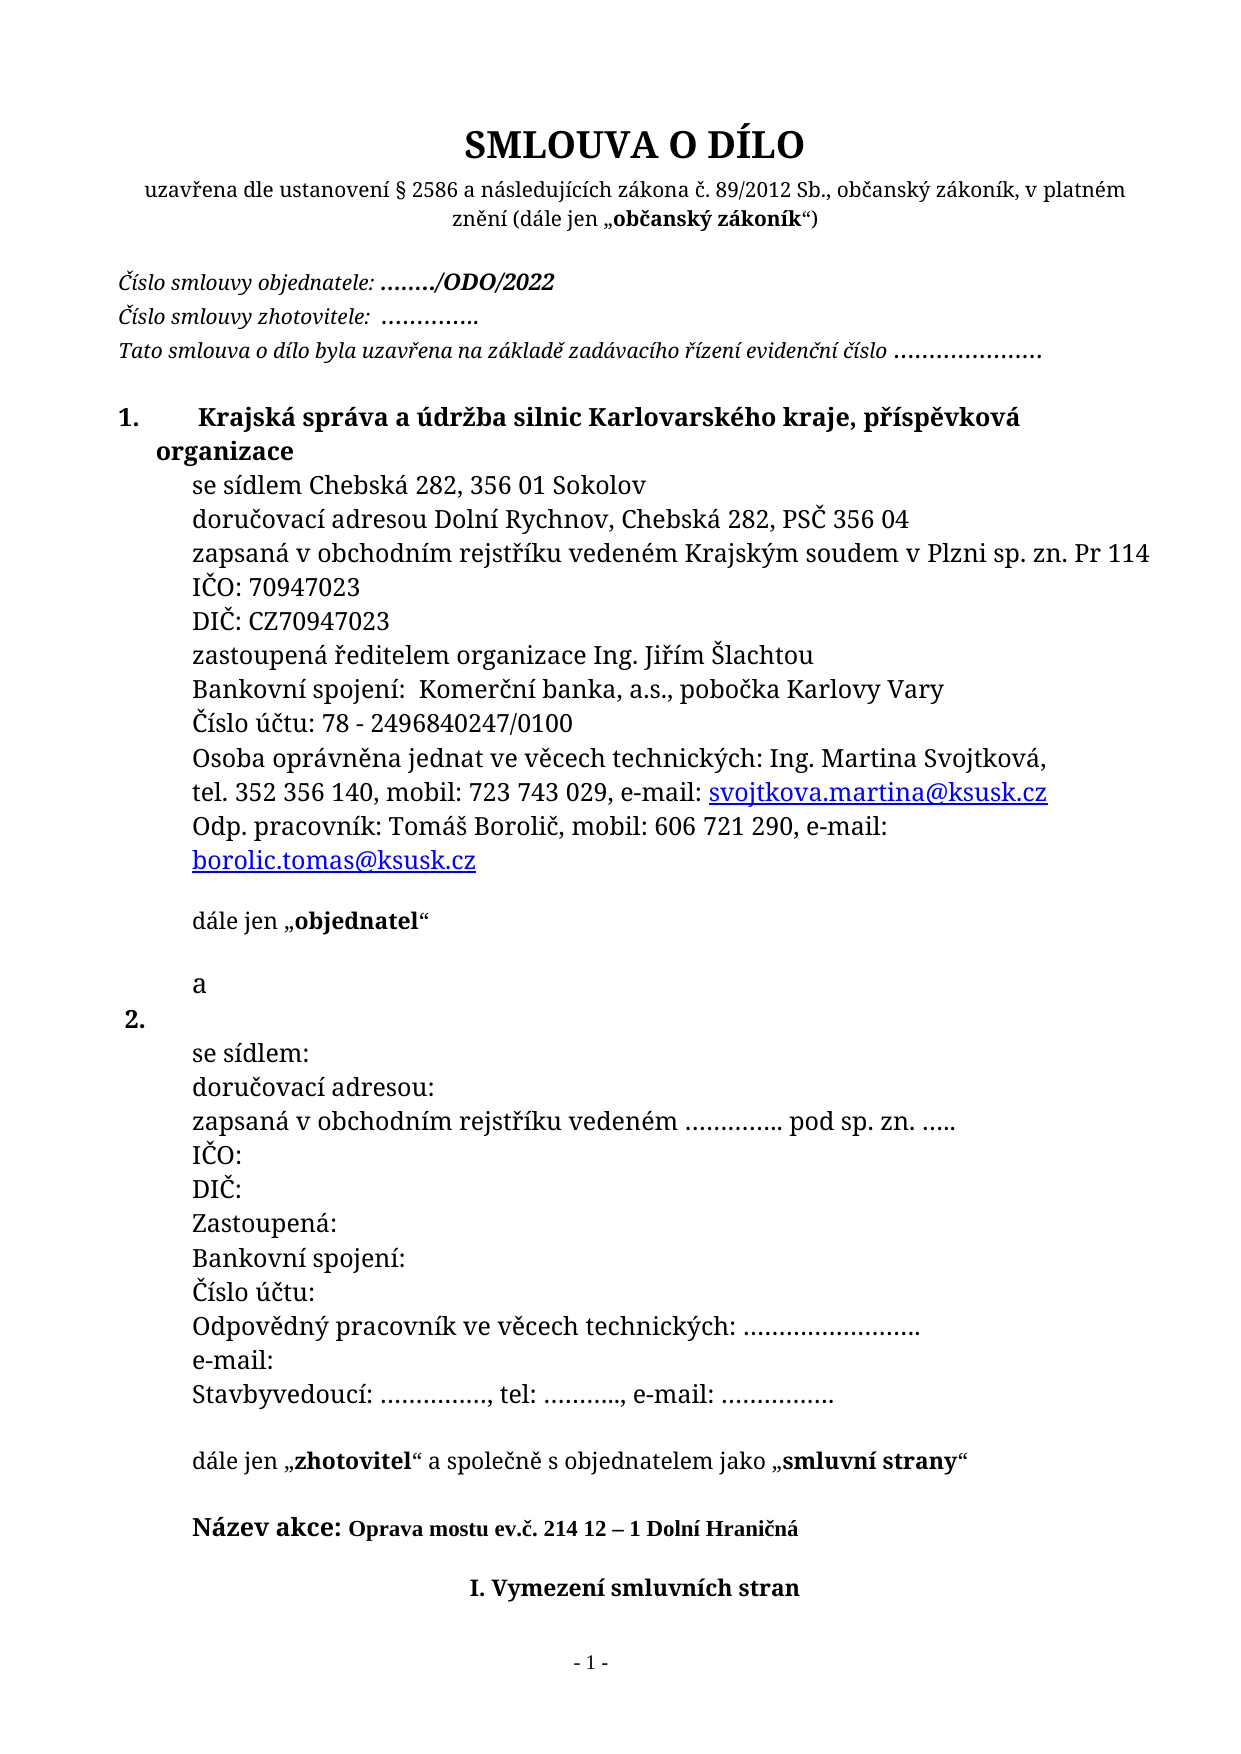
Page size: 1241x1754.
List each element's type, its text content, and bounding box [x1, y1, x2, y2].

text tel. 352 356 140, mobil: 723 743 029, e-mail: svojtkova.martina@ksusk.cz [192, 774, 1152, 808]
text IČO: 70947023 [192, 570, 1152, 604]
text Osoba oprávněna jednat ve věcech technických: Ing. Martina Svojtková, [192, 740, 1152, 774]
text Číslo účtu: 78 - 2496840247/0100 [192, 706, 1152, 740]
text Odp. pracovník: Tomáš Borolič, mobil: 606 721 290, e-mail: borolic.tomas@ksusk.cz [192, 808, 1152, 876]
text Odpovědný pracovník ve věcech technických: ……………………. [118, 1308, 1152, 1342]
text I. Vymezení smluvních stran [118, 1572, 1152, 1604]
text a [118, 965, 1152, 1002]
text Zastoupená: [118, 1206, 1152, 1240]
text Číslo smlouvy objednatele: ……../ODO/2022 [118, 266, 1152, 297]
text zastoupená ředitelem organizace Ing. Jiřím Šlachtou [192, 638, 1152, 672]
text 1. Krajská správa a údržba silnic Karlovarského kraje, příspěvková organizace [118, 399, 1152, 468]
text Stavbyvedoucí: ……………, tel: ……….., e-mail: ……………. [118, 1376, 1152, 1411]
text se sídlem: [118, 1036, 1152, 1070]
text DIČ: [118, 1172, 1152, 1206]
text DIČ: CZ70947023 [192, 604, 1152, 638]
text Číslo smlouvy zhotovitele: ………….. [118, 297, 1152, 331]
text se sídlem Chebská 282, 356 01 Sokolov [192, 468, 1152, 502]
text uzavřena dle ustanovení § 2586 a následujících zákona č. 89/2012 Sb., občanský zákoník, v platném znění (dále jen „občanský zákoník“) [118, 175, 1152, 232]
text e-mail: [118, 1342, 1152, 1376]
text doručovací adresou: [118, 1070, 1152, 1104]
text Číslo účtu: [118, 1274, 1152, 1308]
text dále jen „zhotovitel“ a společně s objednatelem jako „smluvní strany“ [118, 1444, 1152, 1476]
text Tato smlouva o dílo byla uzavřena na základě zadávacího řízení evidenční číslo ………………… [118, 331, 1152, 366]
text Název akce: Oprava mostu ev.č. 214 12 – 1 Dolní Hraničná [118, 1510, 1152, 1544]
text IČO: [118, 1138, 1152, 1172]
text Bankovní spojení: Komerční banka, a.s., pobočka Karlovy Vary [192, 672, 1152, 706]
subtitle SMLOUVA O DÍLO [118, 118, 1152, 169]
text zapsaná v obchodním rejstříku vedeném Krajským soudem v Plzni sp. zn. Pr 114 [192, 536, 1152, 570]
text zapsaná v obchodním rejstříku vedeném ………….. pod sp. zn. ….. [118, 1104, 1152, 1138]
text Bankovní spojení: [118, 1240, 1152, 1274]
text doručovací adresou Dolní Rychnov, Chebská 282, PSČ 356 04 [192, 502, 1152, 536]
text 2. [118, 1002, 1152, 1036]
text dále jen „objednatel“ [118, 905, 1152, 936]
